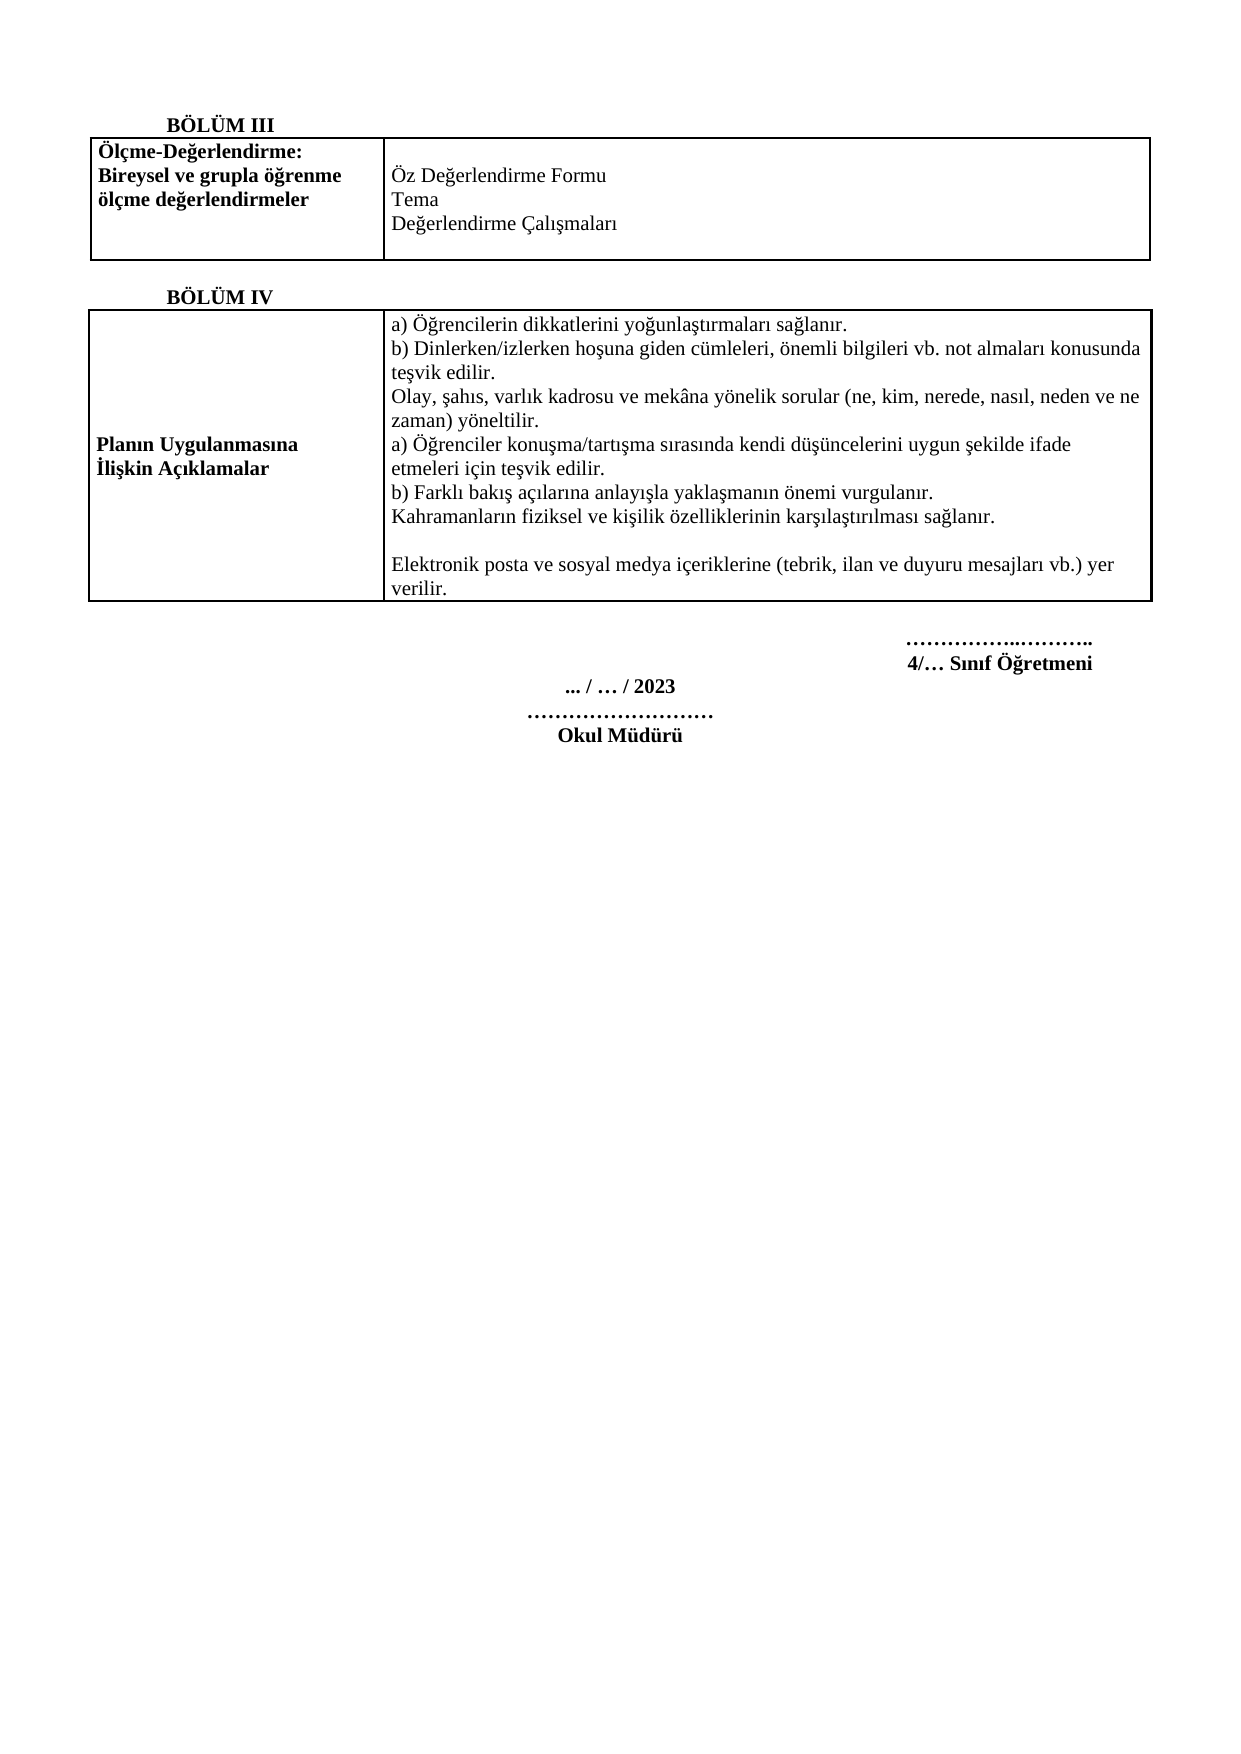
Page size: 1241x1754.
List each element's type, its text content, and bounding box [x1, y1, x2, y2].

subtitle BÖLÜM III [148, 113, 1092, 137]
text ……………..……….. [148, 626, 1092, 650]
table_header a) Öğrencilerin dikkatlerini yoğunlaştırmaları sağlanır. b) Dinlerken/izlerken hoşuna giden cümleleri, önemli bilgileri vb. not almaları konusunda teşvik edilir. Olay, şahıs, varlık kadrosu ve mekâna yönelik sorular (ne, kim, nerede, nasıl, neden ve ne zaman) yöneltilir. a) Öğrenciler konuşma/tartışma sırasında kendi düşüncelerini uygun şekilde ifade etmeleri için teşvik edilir. b) Farklı bakış açılarına anlayışla yaklaşmanın önemi vurgulanır. Kahramanların fiziksel ve kişilik özelliklerinin karşılaştırılması sağlanır. Elektronik posta ve sosyal medya içeriklerine (tebrik, ilan ve duyuru mesajları vb.) yer verilir. [385, 311, 1150, 600]
text Okul Müdürü [148, 723, 1092, 747]
subtitle BÖLÜM IV [148, 285, 1092, 309]
table_header Planın Uygulanmasına İlişkin Açıklamalar [90, 311, 383, 600]
table_header Ölçme-Değerlendirme: Bireysel ve grupla öğrenme ölçme değerlendirmeler [92, 139, 383, 259]
table_header Öz Değerlendirme Formu Tema Değerlendirme Çalışmaları [385, 139, 1149, 259]
text ……………………… [148, 698, 1092, 723]
text ... / … / 2023 [148, 674, 1092, 698]
text 4/… Sınıf Öğretmeni [148, 650, 1092, 674]
